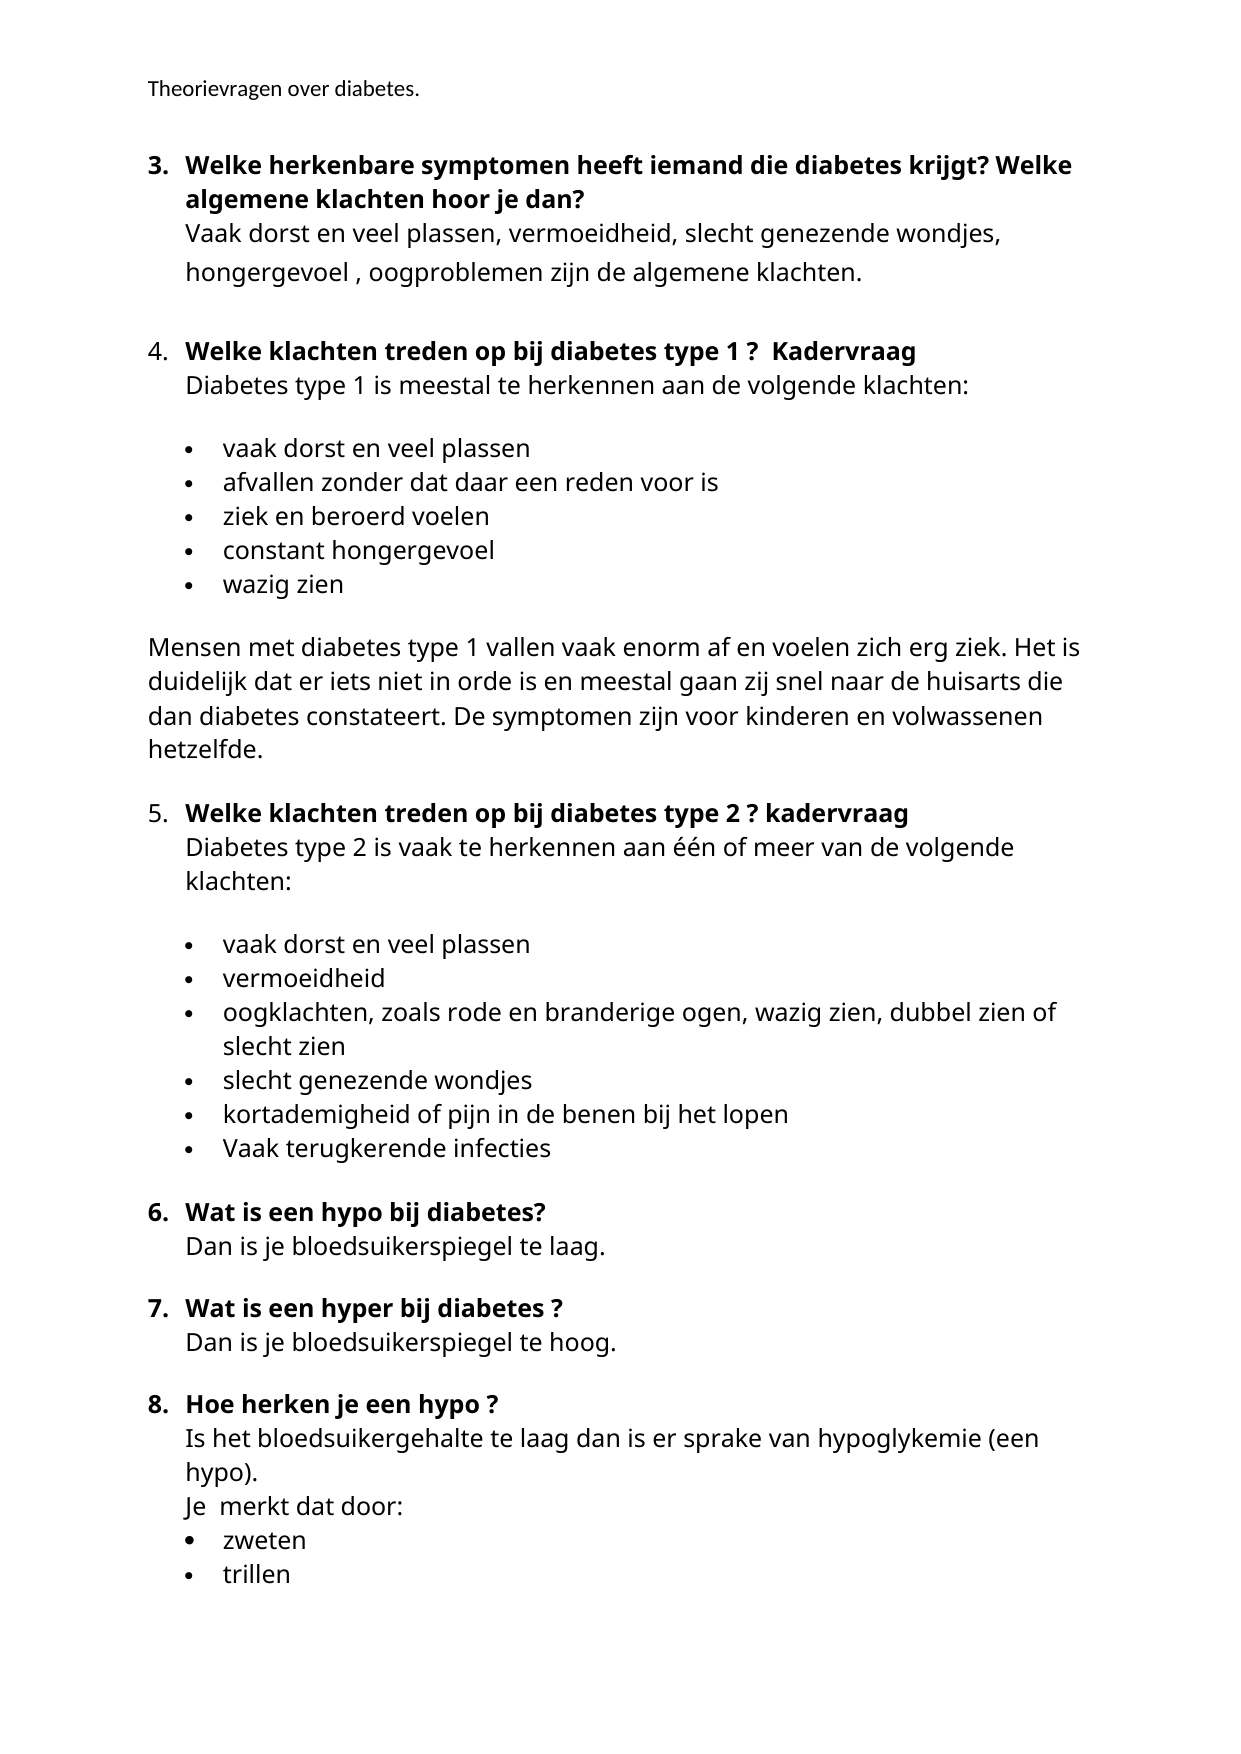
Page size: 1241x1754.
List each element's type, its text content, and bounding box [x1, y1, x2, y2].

list vermoeidheid [185, 961, 1093, 995]
list Wat is een hypo bij diabetes? Dan is je bloedsuikerspiegel te laag. [148, 1194, 1093, 1291]
list Wat is een hyper bij diabetes ? Dan is je bloedsuikerspiegel te hoog. [148, 1291, 1093, 1387]
list trillen [185, 1557, 1093, 1591]
list Welke klachten treden op bij diabetes type 2 ? kadervraag Diabetes type 2 is vaak te herkennen aan één of meer van de volgende klachten: [148, 795, 1093, 898]
list vaak dorst en veel plassen [185, 927, 1093, 961]
list zweten [185, 1523, 1093, 1557]
list kortademigheid of pijn in de benen bij het lopen [185, 1097, 1093, 1131]
list oogklachten, zoals rode en branderige ogen, wazig zien, dubbel zien of slecht zien [185, 995, 1093, 1063]
list Is het bloedsuikergehalte te laag dan is er sprake van hypoglykemie (een hypo). Je merkt dat door: [185, 1421, 1093, 1523]
list Vaak dorst en veel plassen, vermoeidheid, slecht genezende wondjes, hongergevoel , oogproblemen zijn de algemene klachten. [185, 216, 1093, 289]
list constant hongergevoel [185, 533, 1093, 567]
list vaak dorst en veel plassen [185, 431, 1093, 464]
list ziek en beroerd voelen [185, 499, 1093, 533]
list Welke herkenbare symptomen heeft iemand die diabetes krijgt? Welke algemene klachten hoor je dan? [148, 148, 1093, 216]
list Welke klachten treden op bij diabetes type 1 ? Kadervraag Diabetes type 1 is meestal te herkennen aan de volgende klachten: [148, 333, 1093, 401]
list afvallen zonder dat daar een reden voor is [185, 464, 1093, 499]
list Hoe herken je een hypo ? [148, 1387, 1093, 1421]
list wazig zien [185, 567, 1093, 601]
text Mensen met diabetes type 1 vallen vaak enorm af en voelen zich erg ziek. Het is duidelijk dat er iets niet in orde is en meestal gaan zij snel naar de huisarts die dan diabetes constateert. De symptomen zijn voor kinderen en volwassenen hetzelfde. [148, 630, 1093, 766]
list slecht genezende wondjes [185, 1063, 1093, 1097]
list Vaak terugkerende infecties [185, 1131, 1093, 1165]
